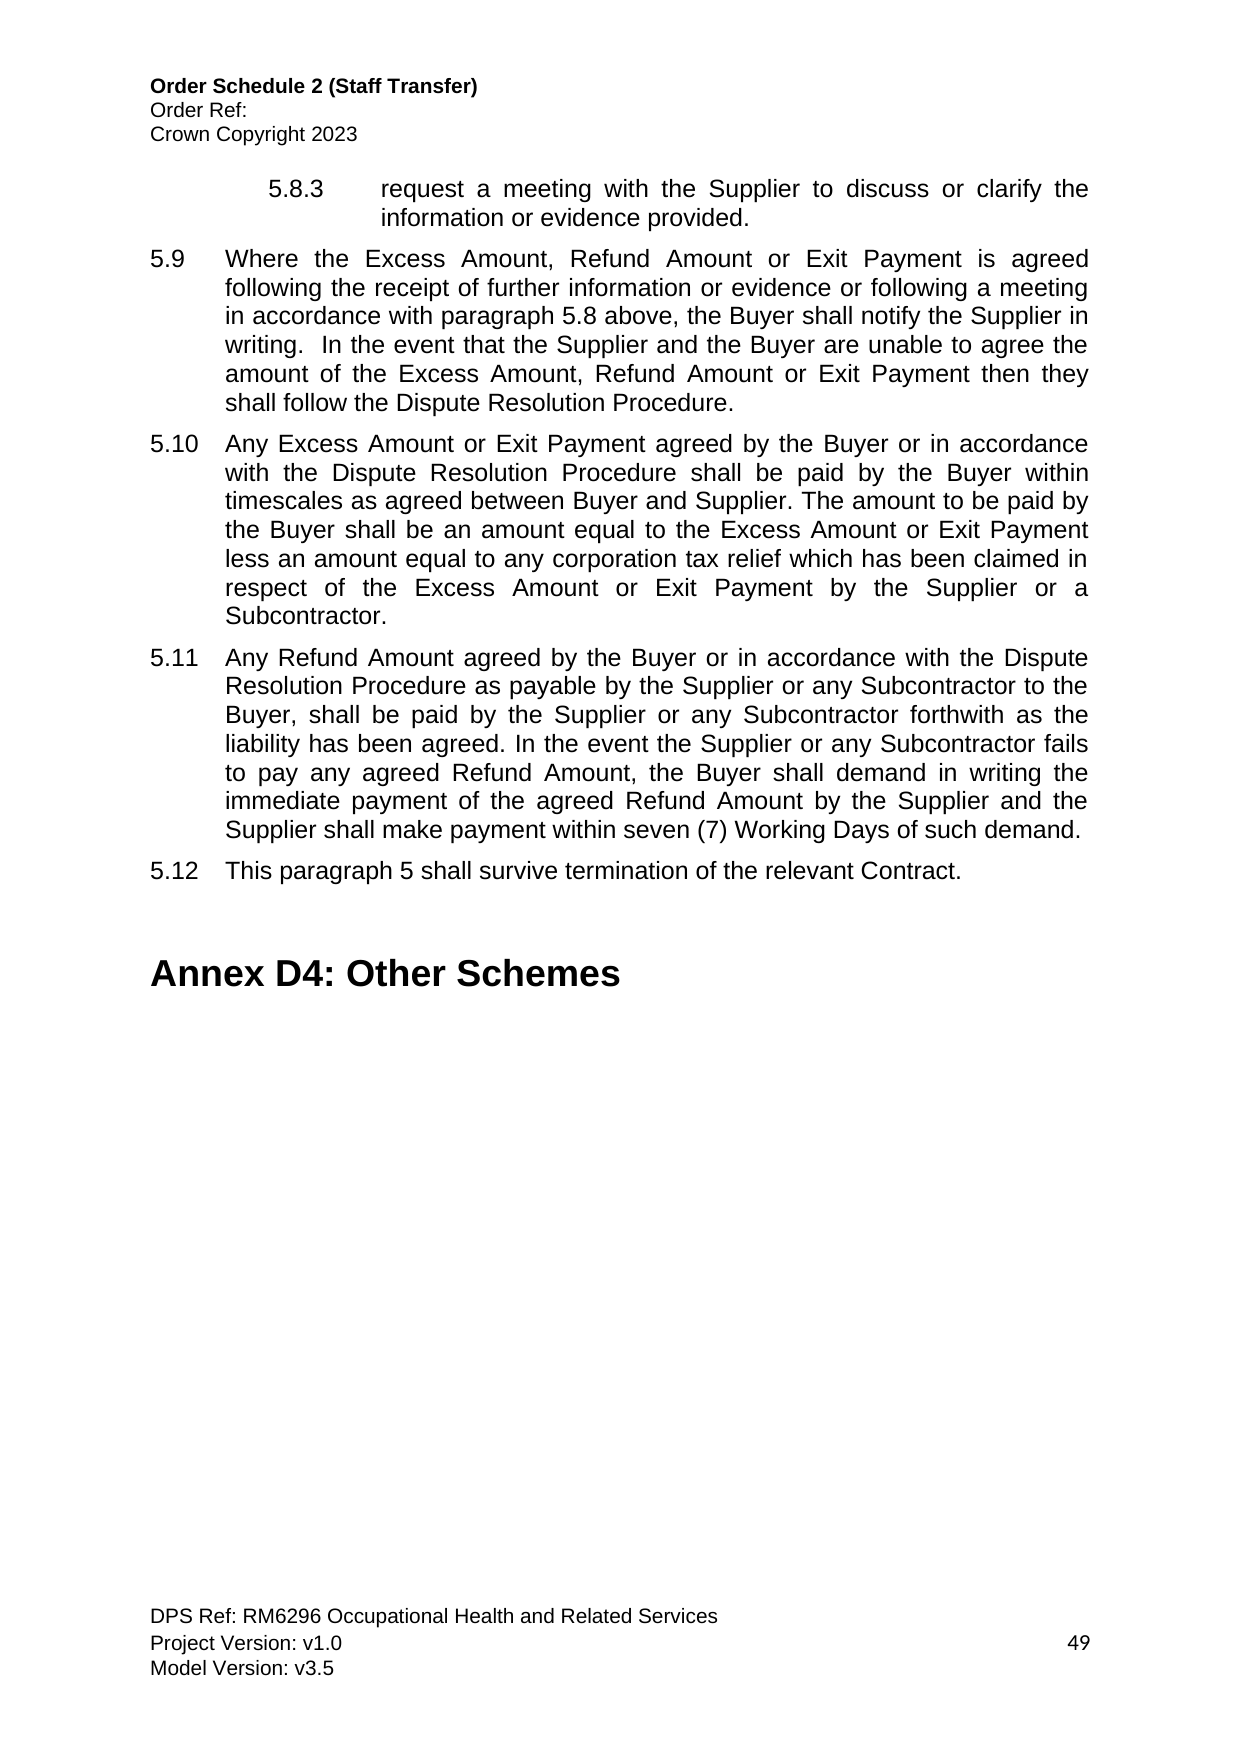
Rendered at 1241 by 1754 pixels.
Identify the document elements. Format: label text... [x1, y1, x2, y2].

list Any Excess Amount or Exit Payment agreed by the Buyer or in accordance with the Dispute Resolution Procedure shall be paid by the Buyer within timescales as agreed between Buyer and Supplier. The amount to be paid by the Buyer shall be an amount equal to the Excess Amount or Exit Payment less an amount equal to any corporation tax relief which has been claimed in respect of the Excess Amount or Exit Payment by the Supplier or a Subcontractor. [150, 429, 1090, 630]
list Where the Excess Amount, Refund Amount or Exit Payment is agreed following the receipt of further information or evidence or following a meeting in accordance with paragraph 5.8 above, the Buyer shall notify the Supplier in writing. In the event that the Supplier and the Buyer are unable to agree the amount of the Excess Amount, Refund Amount or Exit Payment then they shall follow the Dispute Resolution Procedure. [150, 244, 1090, 416]
list request a meeting with the Supplier to discuss or clarify the information or evidence provided. [268, 174, 1090, 231]
list Any Refund Amount agreed by the Buyer or in accordance with the Dispute Resolution Procedure as payable by the Supplier or any Subcontractor to the Buyer, shall be paid by the Supplier or any Subcontractor forthwith as the liability has been agreed. In the event the Supplier or any Subcontractor fails to pay any agreed Refund Amount, the Buyer shall demand in writing the immediate payment of the agreed Refund Amount by the Supplier and the Supplier shall make payment within seven (7) Working Days of such demand. [150, 642, 1090, 844]
list This paragraph 5 shall survive termination of the relevant Contract. [150, 856, 1090, 885]
text Annex D4: Other Schemes [150, 951, 1090, 994]
